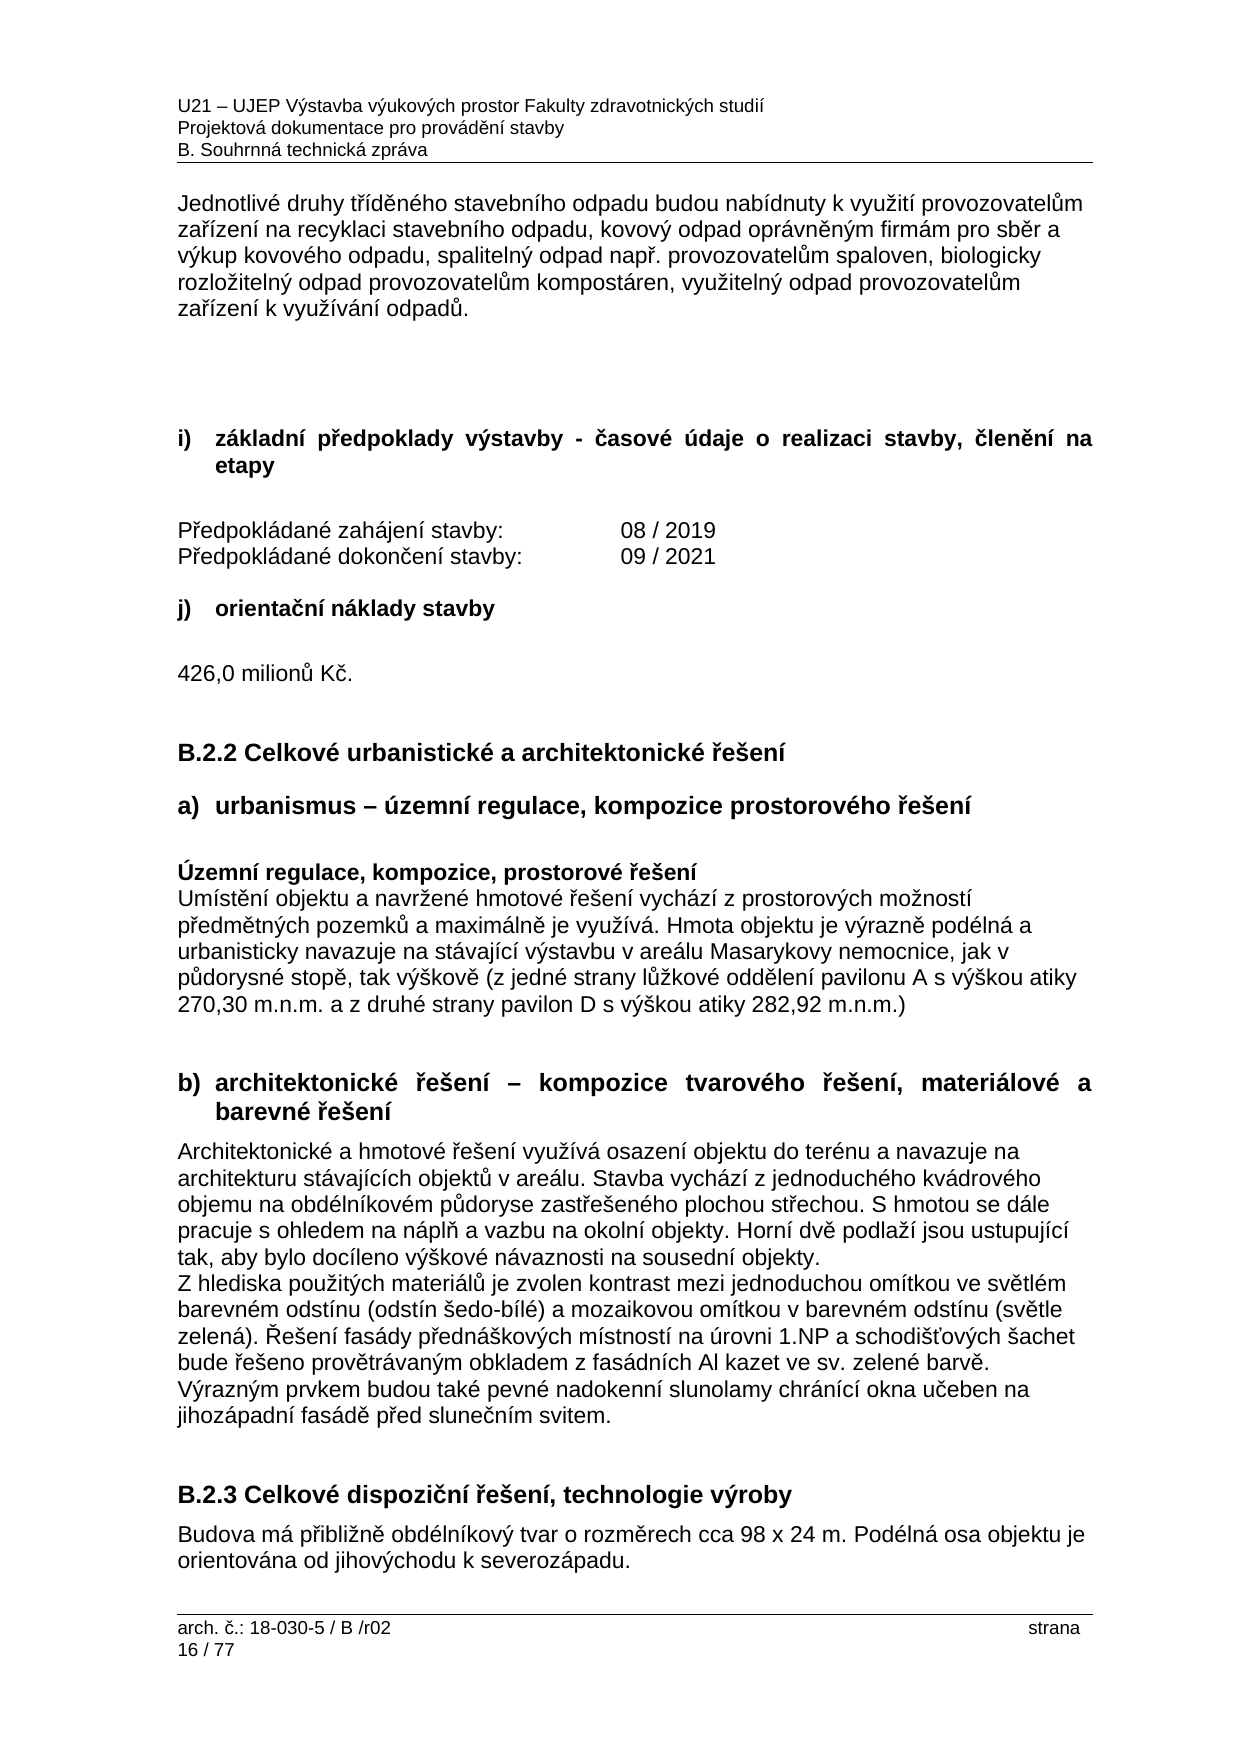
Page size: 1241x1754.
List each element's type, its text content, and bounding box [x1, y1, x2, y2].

list orientační náklady stavby [177, 594, 1093, 621]
list základní předpoklady výstavby - časové údaje o realizaci stavby, členění na etapy [177, 425, 1093, 478]
list Celkové dispoziční řešení, technologie výroby [177, 1479, 1093, 1508]
list Celkové urbanistické a architektonické řešení [177, 737, 1093, 766]
text Architektonické a hmotové řešení využívá osazení objektu do terénu a navazuje na architekturu stávajících objektů v areálu. Stavba vychází z jednoduchého kvádrového objemu na obdélníkovém půdoryse zastřešeného plochou střechou. S hmotou se dále pracuje s ohledem na náplň a vazbu na okolní objekty. Horní dvě podlaží jsou ustupující tak, aby bylo docíleno výškové návaznosti na sousední objekty. [177, 1138, 1093, 1270]
text Územní regulace, kompozice, prostorové řešení [177, 859, 1093, 885]
text Z hlediska použitých materiálů je zvolen kontrast mezi jednoduchou omítkou ve světlém barevném odstínu (odstín šedo-bílé) a mozaikovou omítkou v barevném odstínu (světle zelená). Řešení fasády přednáškových místností na úrovni 1.NP a schodišťových šachet bude řešeno provětrávaným obkladem z fasádních Al kazet ve sv. zelené barvě. Výrazným prvkem budou také pevné nadokenní slunolamy chránící okna učeben na jihozápadní fasádě před slunečním svitem. [177, 1270, 1093, 1428]
text Předpokládané zahájení stavby: 08 / 2019 [177, 517, 1093, 543]
text Umístění objektu a navržené hmotové řešení vychází z prostorových možností předmětných pozemků a maximálně je využívá. Hmota objektu je výrazně podélná a urbanisticky navazuje na stávající výstavbu v areálu Masarykovy nemocnice, jak v půdorysné stopě, tak výškově (z jedné strany lůžkové oddělení pavilonu A s výškou atiky 270,30 m.n.m. a z druhé strany pavilon D s výškou atiky 282,92 m.n.m.) [177, 885, 1093, 1017]
list architektonické řešení – kompozice tvarového řešení, materiálové a barevné řešení [177, 1068, 1093, 1126]
text 426,0 milionů Kč. [177, 660, 1093, 686]
text Předpokládané dokončení stavby: 09 / 2021 [177, 543, 1093, 569]
text Budova má přibližně obdélníkový tvar o rozměrech cca 98 x 24 m. Podélná osa objektu je orientována od jihovýchodu k severozápadu. [177, 1521, 1093, 1573]
text Jednotlivé druhy tříděného stavebního odpadu budou nabídnuty k využití provozovatelům zařízení na recyklaci stavebního odpadu, kovový odpad oprávněným firmám pro sběr a výkup kovového odpadu, spalitelný odpad např. provozovatelům spaloven, biologicky rozložitelný odpad provozovatelům kompostáren, využitelný odpad provozovatelům zařízení k využívání odpadů. [177, 189, 1093, 321]
list urbanismus – územní regulace, kompozice prostorového řešení [177, 791, 1093, 820]
